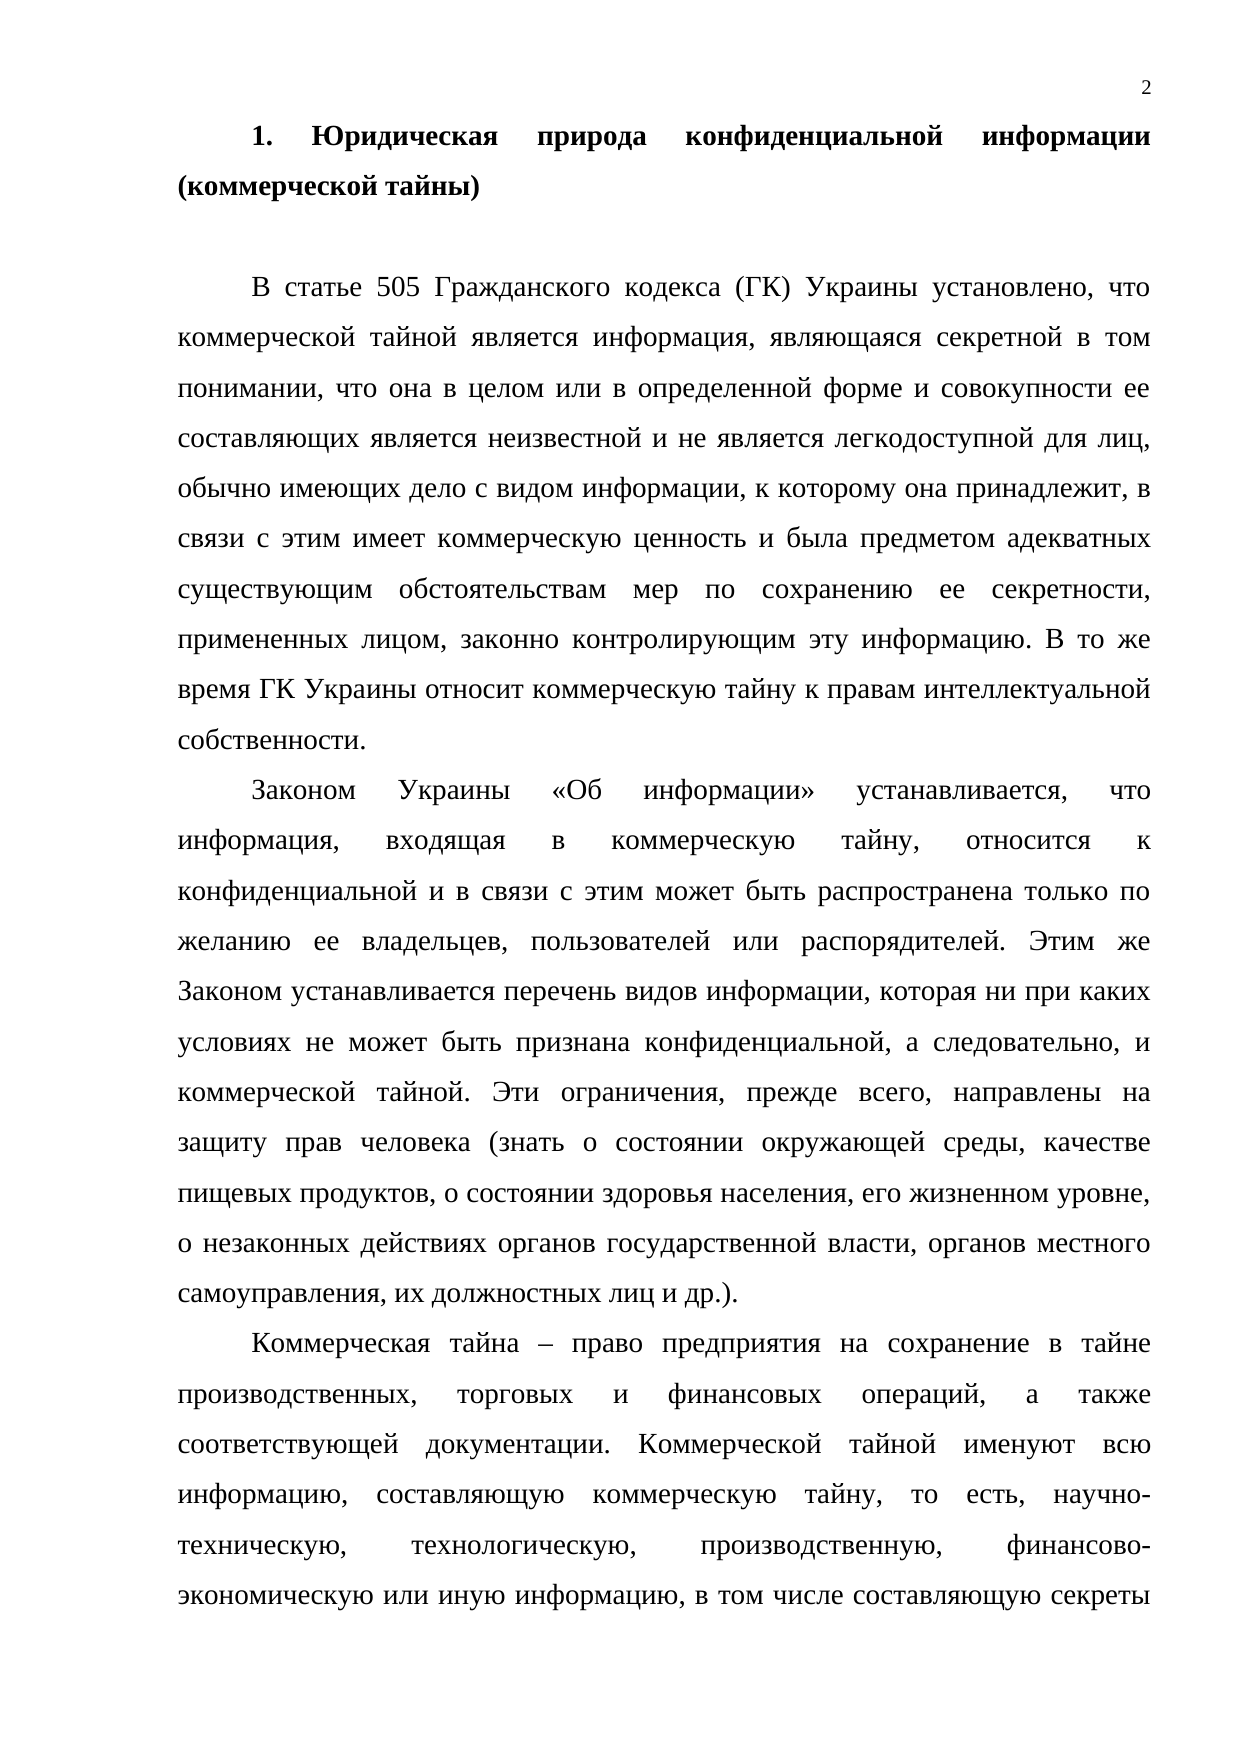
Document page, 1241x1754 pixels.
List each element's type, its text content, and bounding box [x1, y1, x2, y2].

text 1. Юридическая природа конфиденциальной информации (коммерческой тайны) [177, 118, 1152, 202]
text В статье 505 Гражданского кодекса (ГК) Украины установлено, что коммерческой тайной является информация, являющаяся секретной в том понимании, что она в целом или в определенной форме и совокупности ее составляющих является неизвестной и не является легкодоступной для лиц, обычно имеющих дело с видом информации, к которому она принадлежит, в связи с этим имеет коммерческую ценность и была предметом адекватных существующим обстоятельствам мер по сохранению ее секретности, примененных лицом, законно контролирующим эту информацию. В то же время ГК Украины относит коммерческую тайну к правам интеллектуальной собственности. [177, 269, 1152, 755]
text Законом Украины «Об информации» устанавливается, что информация, входящая в коммерческую тайну, относится к конфиденциальной и в связи с этим может быть распространена только по желанию ее владельцев, пользователей или распорядителей. Этим же Законом устанавливается перечень видов информации, которая ни при каких условиях не может быть признана конфиденциальной, а следовательно, и коммерческой тайной. Эти ограничения, прежде всего, направлены на защиту прав человека (знать о состоянии окружающей среды, качестве пищевых продуктов, о состоянии здоровья населения, его жизненном уровне, о незаконных действиях органов государственной власти, органов местного самоуправления, их должностных лиц и др.). [177, 772, 1152, 1309]
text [177, 1326, 1152, 1611]
